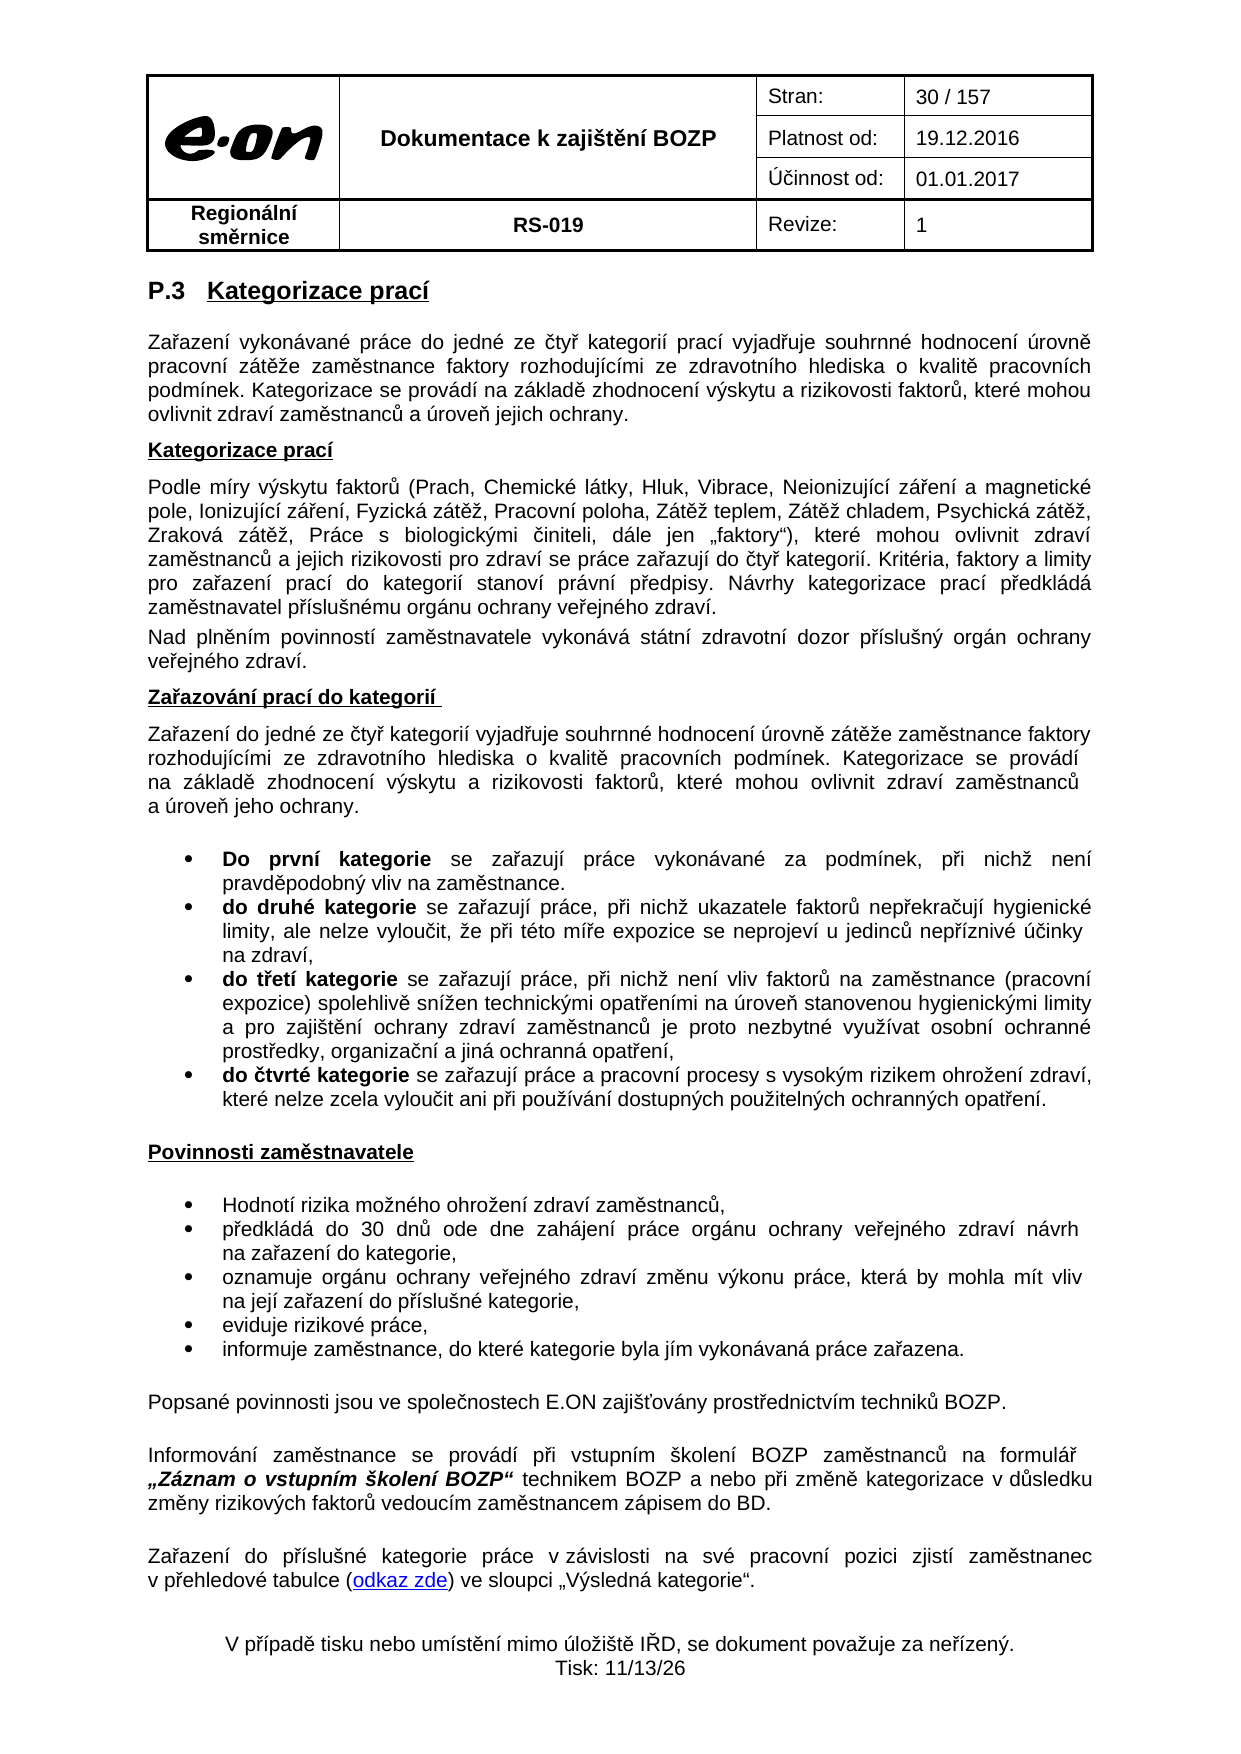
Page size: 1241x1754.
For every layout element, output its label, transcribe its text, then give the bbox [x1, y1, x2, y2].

title Zařazování prací do kategorií [148, 685, 1092, 709]
text Nad plněním povinností zaměstnavatele vykonává státní zdravotní dozor příslušný orgán ochrany veřejného zdraví. [148, 625, 1092, 673]
list eviduje rizikové práce, [185, 1313, 1092, 1337]
list předkládá do 30 dnů ode dne zahájení práce orgánu ochrany veřejného zdraví návrh na zařazení do kategorie, [185, 1217, 1092, 1265]
text Podle míry výskytu faktorů (Prach, Chemické látky, Hluk, Vibrace, Neionizující záření a magnetické pole, Ionizující záření, Fyzická zátěž, Pracovní poloha, Zátěž teplem, Zátěž chladem, Psychická zátěž, Zraková zátěž, Práce s biologickými činiteli, dále jen „faktory“), které mohou ovlivnit zdraví zaměstnanců a jejich rizikovosti pro zdraví se práce zařazují do čtyř kategorií. Kritéria, faktory a limity pro zařazení prací do kategorií stanoví právní předpisy. Návrhy kategorizace prací předkládá zaměstnavatel příslušnému orgánu ochrany veřejného zdraví. [148, 475, 1092, 618]
list oznamuje orgánu ochrany veřejného zdraví změnu výkonu práce, která by mohla mít vliv na její zařazení do příslušné kategorie, [185, 1265, 1092, 1313]
text Zařazení do příslušné kategorie práce v závislosti na své pracovní pozici zjistí zaměstnanec v přehledové tabulce (odkaz zde) ve sloupci „Výsledná kategorie“. [148, 1544, 1092, 1592]
text Popsané povinnosti jsou ve společnostech E.ON zajišťovány prostřednictvím techniků BOZP. [148, 1390, 1092, 1414]
text Zařazení do jedné ze čtyř kategorií vyjadřuje souhrnné hodnocení úrovně zátěže zaměstnance faktory rozhodujícími ze zdravotního hlediska o kvalitě pracovních podmínek. Kategorizace se provádí na základě zhodnocení výskytu a rizikovosti faktorů, které mohou ovlivnit zdraví zaměstnanců a úroveň jeho ochrany. [148, 722, 1092, 817]
list do druhé kategorie se zařazují práce, při nichž ukazatele faktorů nepřekračují hygienické limity, ale nelze vyloučit, že při této míře expozice se neprojeví u jedinců nepříznivé účinky na zdraví, [185, 894, 1092, 967]
list do čtvrté kategorie se zařazují práce a pracovní procesy s vysokým rizikem ohrožení zdraví, které nelze zcela vyloučit ani při používání dostupných použitelných ochranných opatření. [185, 1062, 1092, 1111]
list informuje zaměstnance, do které kategorie byla jím vykonávaná práce zařazena. [185, 1337, 1092, 1361]
text Zařazení vykonávané práce do jedné ze čtyř kategorií prací vyjadřuje souhrnné hodnocení úrovně pracovní zátěže zaměstnance faktory rozhodujícími ze zdravotního hlediska o kvalitě pracovních podmínek. Kategorizace se provádí na základě zhodnocení výskytu a rizikovosti faktorů, které mohou ovlivnit zdraví zaměstnanců a úroveň jejich ochrany. [148, 330, 1092, 426]
title Kategorizace prací [148, 438, 1092, 462]
list do třetí kategorie se zařazují práce, při nichž není vliv faktorů na zaměstnance (pracovní expozice) spolehlivě snížen technickými opatřeními na úroveň stanovenou hygienickými limity a pro zajištění ochrany zdraví zaměstnanců je proto nezbytné využívat osobní ochranné prostředky, organizační a jiná ochranná opatření, [185, 967, 1092, 1062]
text Informování zaměstnance se provádí při vstupním školení BOZP zaměstnanců na formulář „Záznam o vstupním školení BOZP“ technikem BOZP a nebo při změně kategorizace v důsledku změny rizikových faktorů vedoucím zaměstnancem zápisem do BD. [148, 1443, 1092, 1515]
list Do první kategorie se zařazují práce vykonávané za podmínek, při nichž není pravděpodobný vliv na zaměstnance. [185, 847, 1092, 894]
list Hodnotí rizika možného ohrožení zdraví zaměstnanců, [185, 1193, 1092, 1217]
text Kategorizace prací [148, 276, 1092, 305]
title Povinnosti zaměstnavatele [148, 1140, 1092, 1164]
